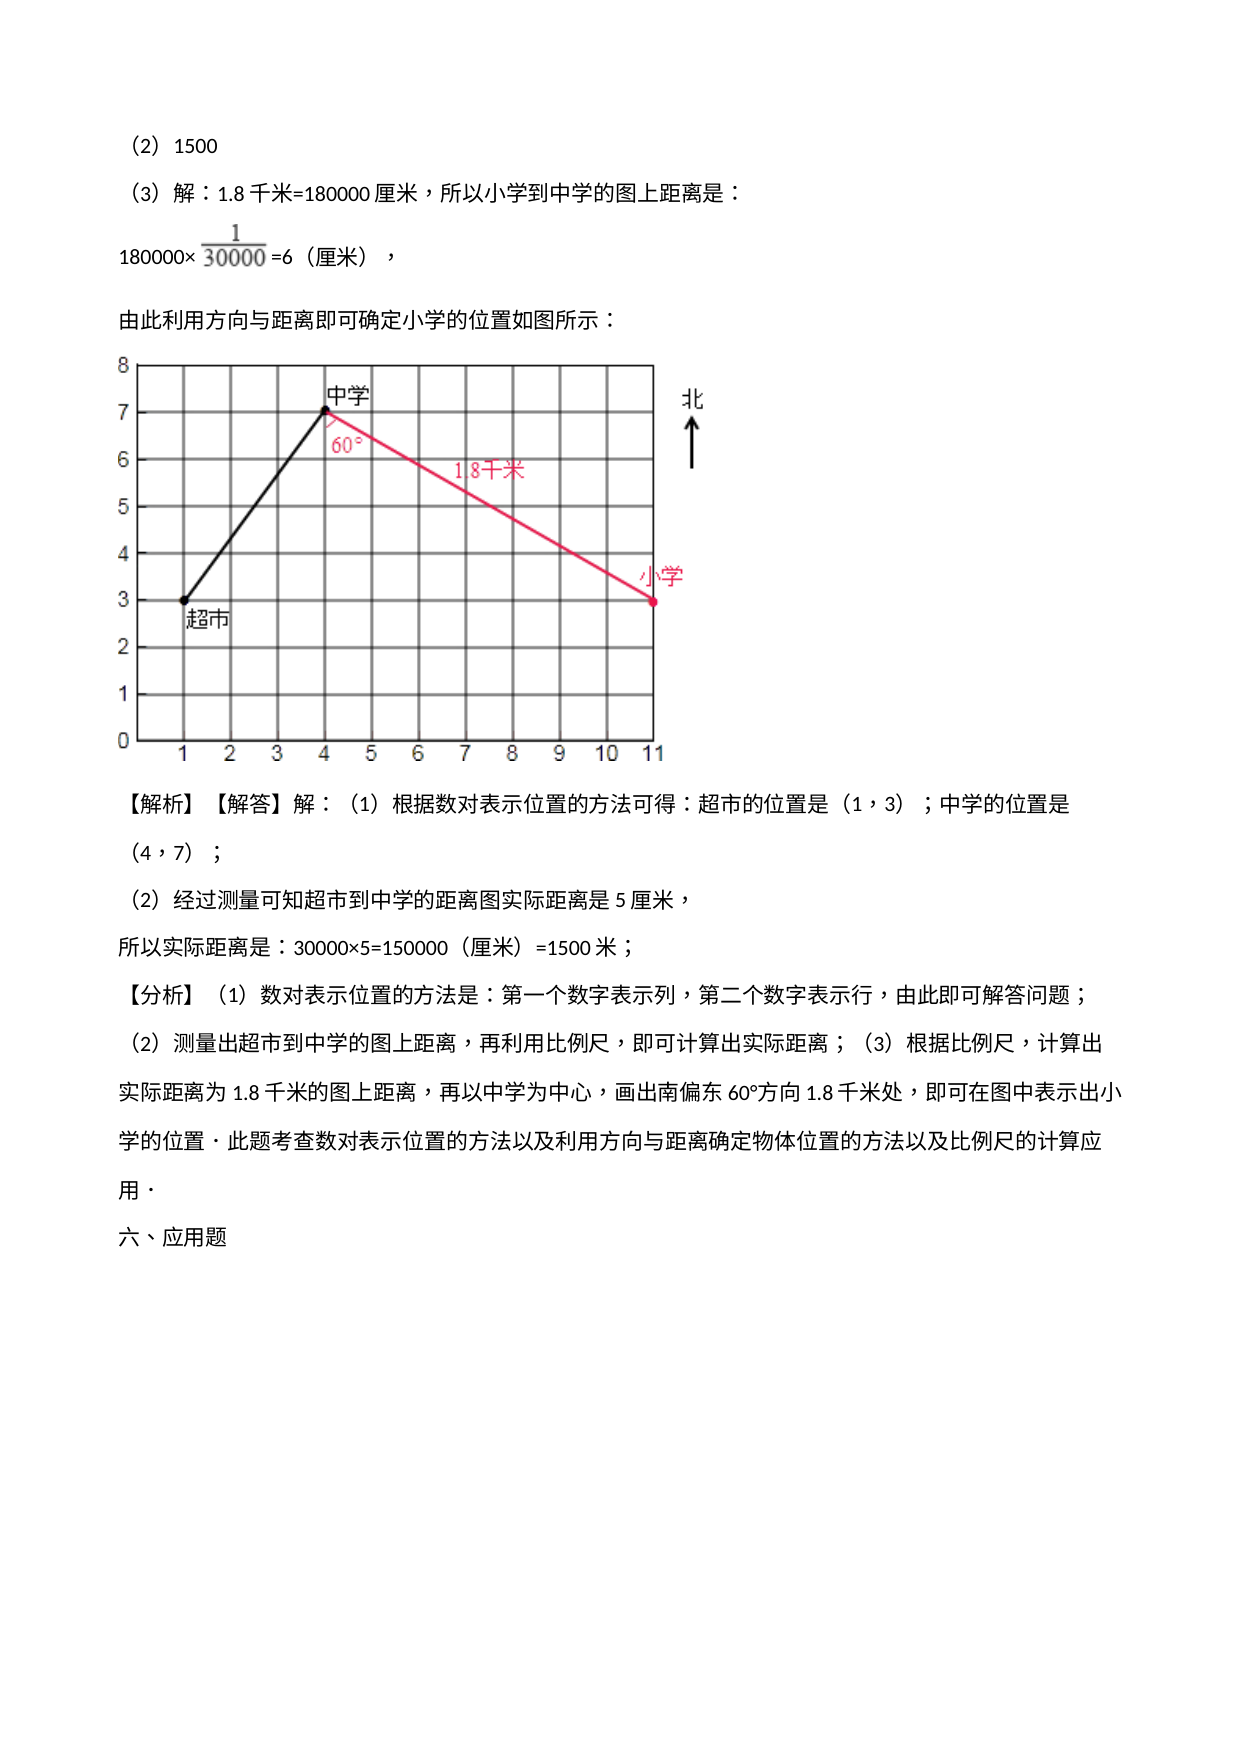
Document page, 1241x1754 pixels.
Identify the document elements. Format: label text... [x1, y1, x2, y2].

text 180000× =6（厘米）， [118, 224, 1122, 289]
text （2）经过测量可知超市到中学的距离图实际距离是5厘米， [118, 883, 1122, 916]
text （3）解：1.8千米=180000厘米，所以小学到中学的图上距离是： [118, 177, 1122, 209]
text 六、应用题 [118, 1221, 1122, 1253]
text 【分析】（1）数对表示位置的方法是：第一个数字表示列，第二个数字表示行，由此即可解答问题；（2）测量出超市到中学的图上距离，再利用比例尺，即可计算出实际距离；（3）根据比例尺，计算出实际距离为1.8千米的图上距离，再以中学为中心，画出南偏东60°方向1.8千米处，即可在图中表示出小学的位置．此题考查数对表示位置的方法以及利用方向与距离确定物体位置的方法以及比例尺的计算应用． [118, 978, 1122, 1206]
text 所以实际距离是：30000×5=150000（厘米）=1500米； [118, 931, 1122, 963]
picture [200, 224, 271, 268]
picture [118, 351, 703, 761]
text （2）1500 [118, 129, 1122, 162]
text 由此利用方向与距离即可确定小学的位置如图所示： [118, 304, 1122, 337]
text 【解析】【解答】解：（1）根据数对表示位置的方法可得：超市的位置是（1，3）；中学的位置是（4，7）； [118, 787, 1122, 869]
